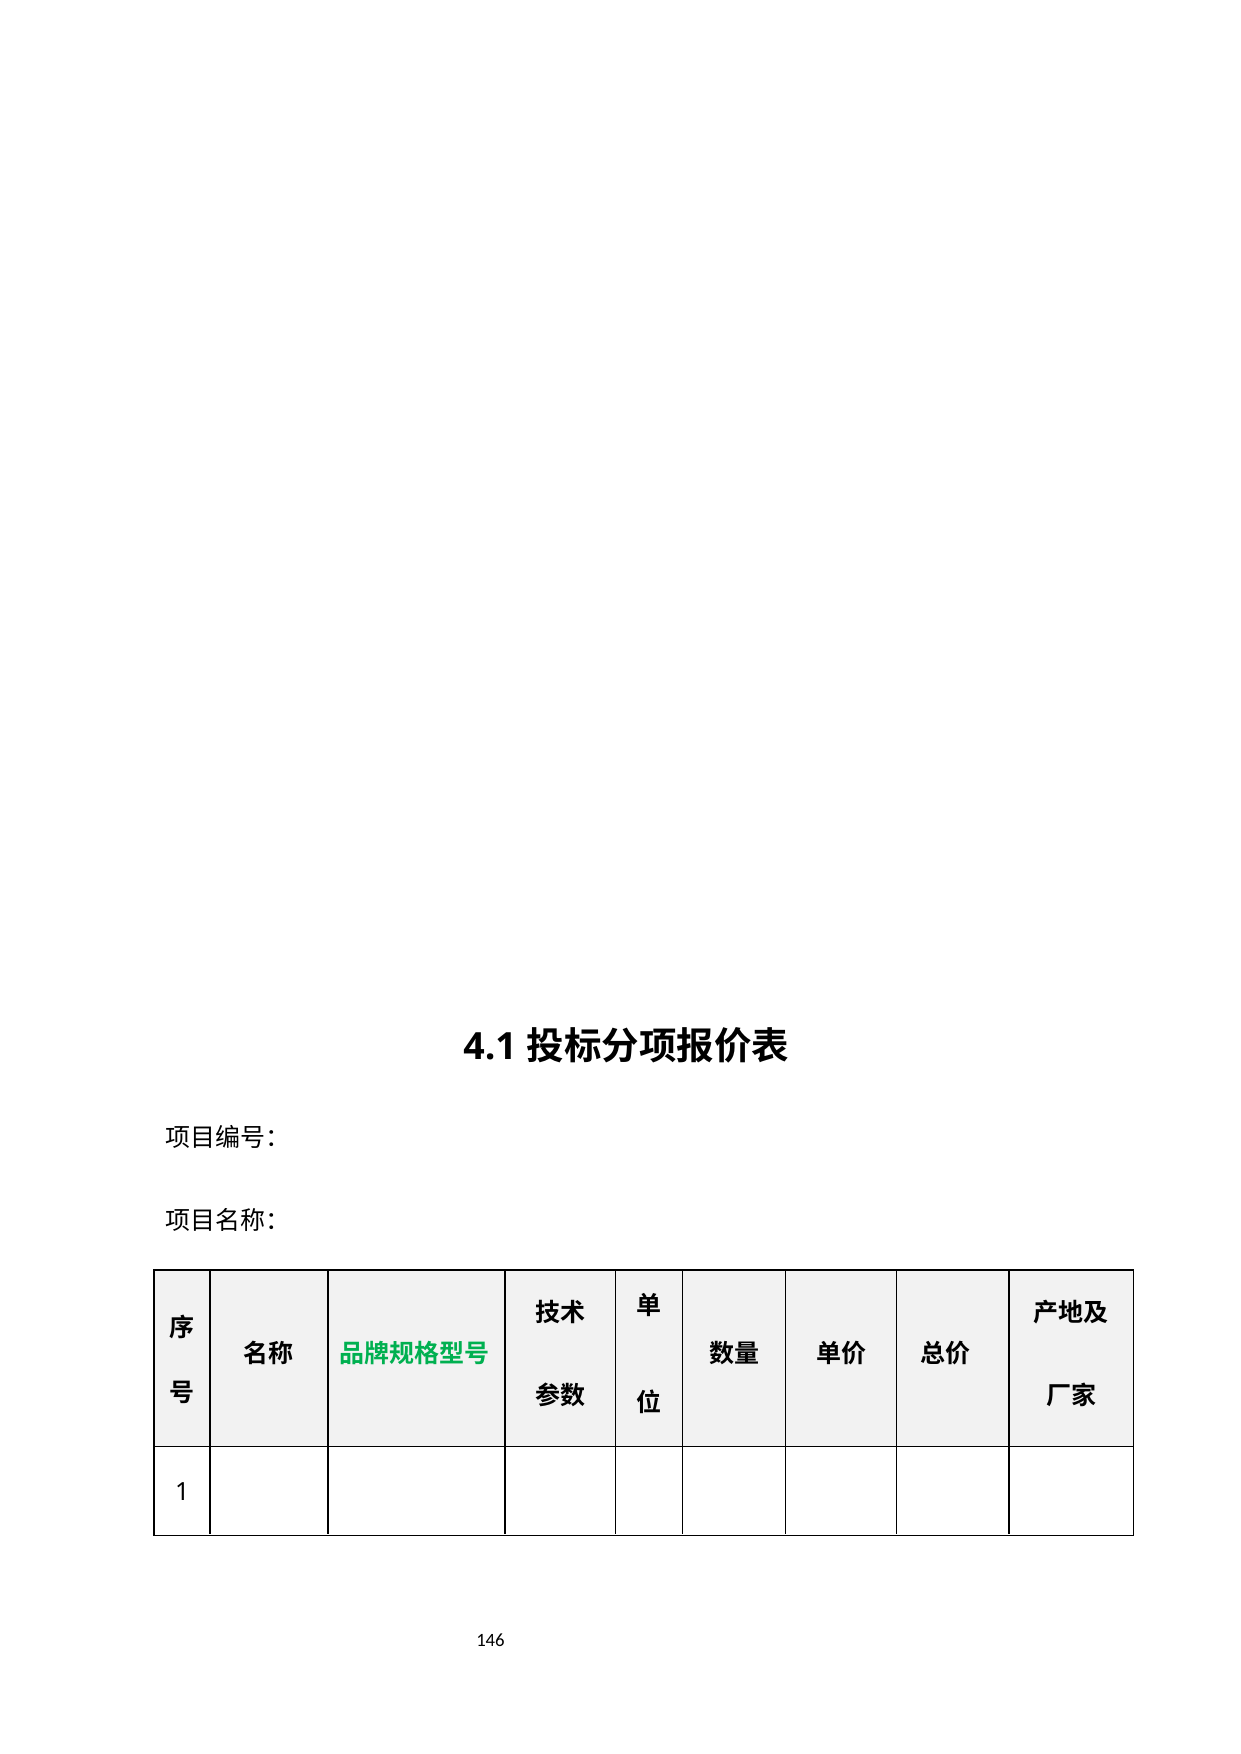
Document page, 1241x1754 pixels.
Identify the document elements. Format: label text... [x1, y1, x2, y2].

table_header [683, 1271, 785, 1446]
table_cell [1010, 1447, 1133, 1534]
text 4.1 投标分项报价表 [165, 1011, 1087, 1076]
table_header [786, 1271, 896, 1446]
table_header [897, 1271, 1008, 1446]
text 项目名称： [165, 1186, 1087, 1251]
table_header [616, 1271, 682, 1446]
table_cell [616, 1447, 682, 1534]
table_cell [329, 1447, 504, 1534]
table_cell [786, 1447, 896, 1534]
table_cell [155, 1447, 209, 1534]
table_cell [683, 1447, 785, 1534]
text 项目编号： [165, 1103, 1087, 1168]
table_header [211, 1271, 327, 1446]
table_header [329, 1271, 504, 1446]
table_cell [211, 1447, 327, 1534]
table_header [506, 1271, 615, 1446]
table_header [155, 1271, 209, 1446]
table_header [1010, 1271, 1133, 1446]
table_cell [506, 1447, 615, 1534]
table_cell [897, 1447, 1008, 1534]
